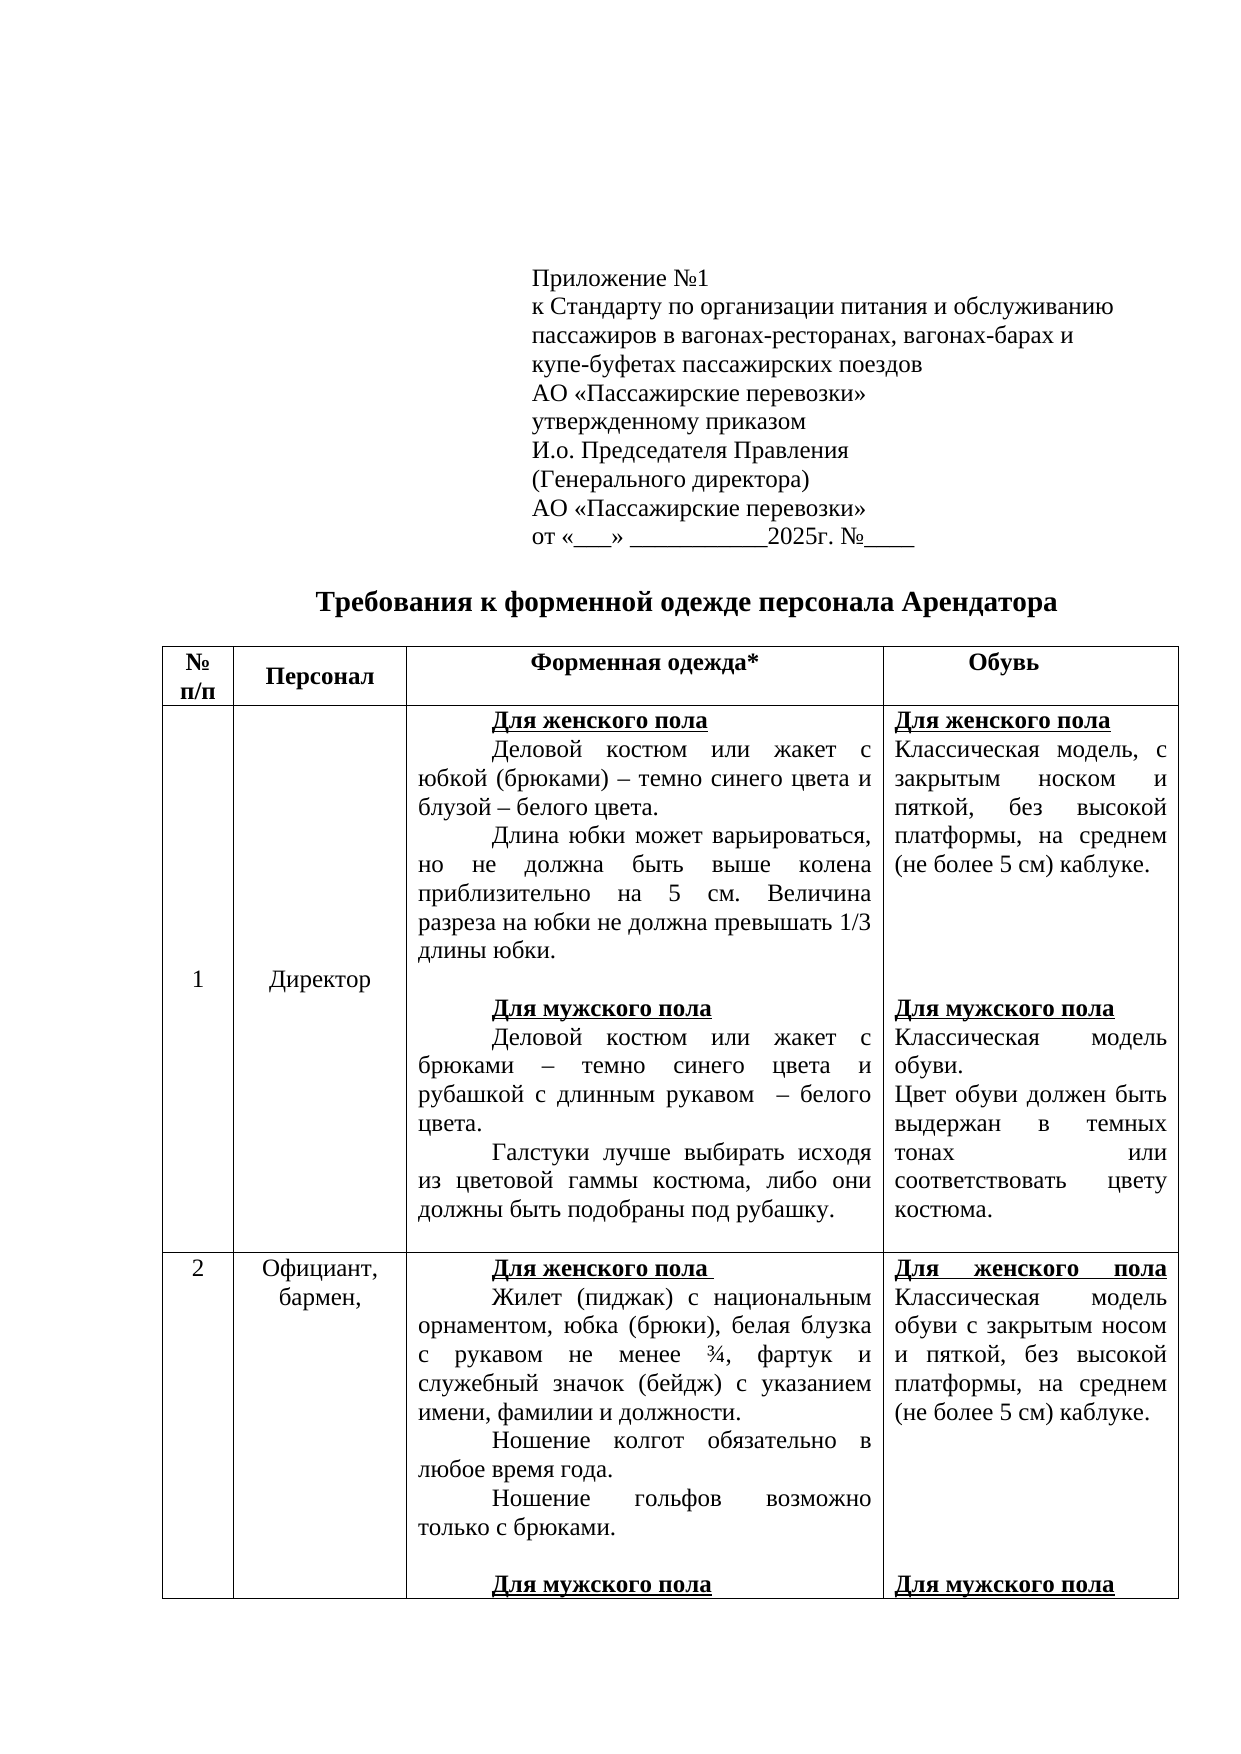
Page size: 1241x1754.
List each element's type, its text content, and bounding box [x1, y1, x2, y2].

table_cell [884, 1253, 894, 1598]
table_cell Официант, бармен, [234, 1253, 406, 1598]
table_cell 2 [163, 1253, 233, 1598]
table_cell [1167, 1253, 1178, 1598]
table_header Форменная одежда* [407, 647, 883, 704]
text И.о. Председателя Правления (Генерального директора) АО «Пассажирские перевозки» от «___» ___________2025г. №____ [532, 435, 1152, 550]
table_header № п/п [163, 647, 233, 704]
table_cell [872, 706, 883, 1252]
text к Стандарту по организации питания и обслуживанию пассажиров в вагонах-ресторанах, вагонах-барах и [532, 291, 1152, 349]
text АО «Пассажирские перевозки» [532, 378, 1152, 406]
text Приложение №1 [532, 263, 1152, 291]
table_cell Для женского пола Классическая модель, с закрытым носком и пяткой, без высокой платформы, на среднем (не более 5 см) каблуке. Для мужского пола Классическая модель обуви. Цвет обуви должен быть выдержан в темных тонах или соответствовать цвету костюма. [884, 706, 1178, 1252]
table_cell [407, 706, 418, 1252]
table_cell Директор [234, 706, 406, 1252]
table_header Персонал [234, 647, 406, 704]
text купе-буфетах пассажирских поездов [532, 349, 1152, 378]
text утвержденному приказом [532, 406, 1152, 435]
text Требования к форменной одежде персонала Арендатора [222, 584, 1152, 617]
table_header Обувь [884, 647, 1178, 704]
table_cell 1 [163, 706, 233, 1252]
